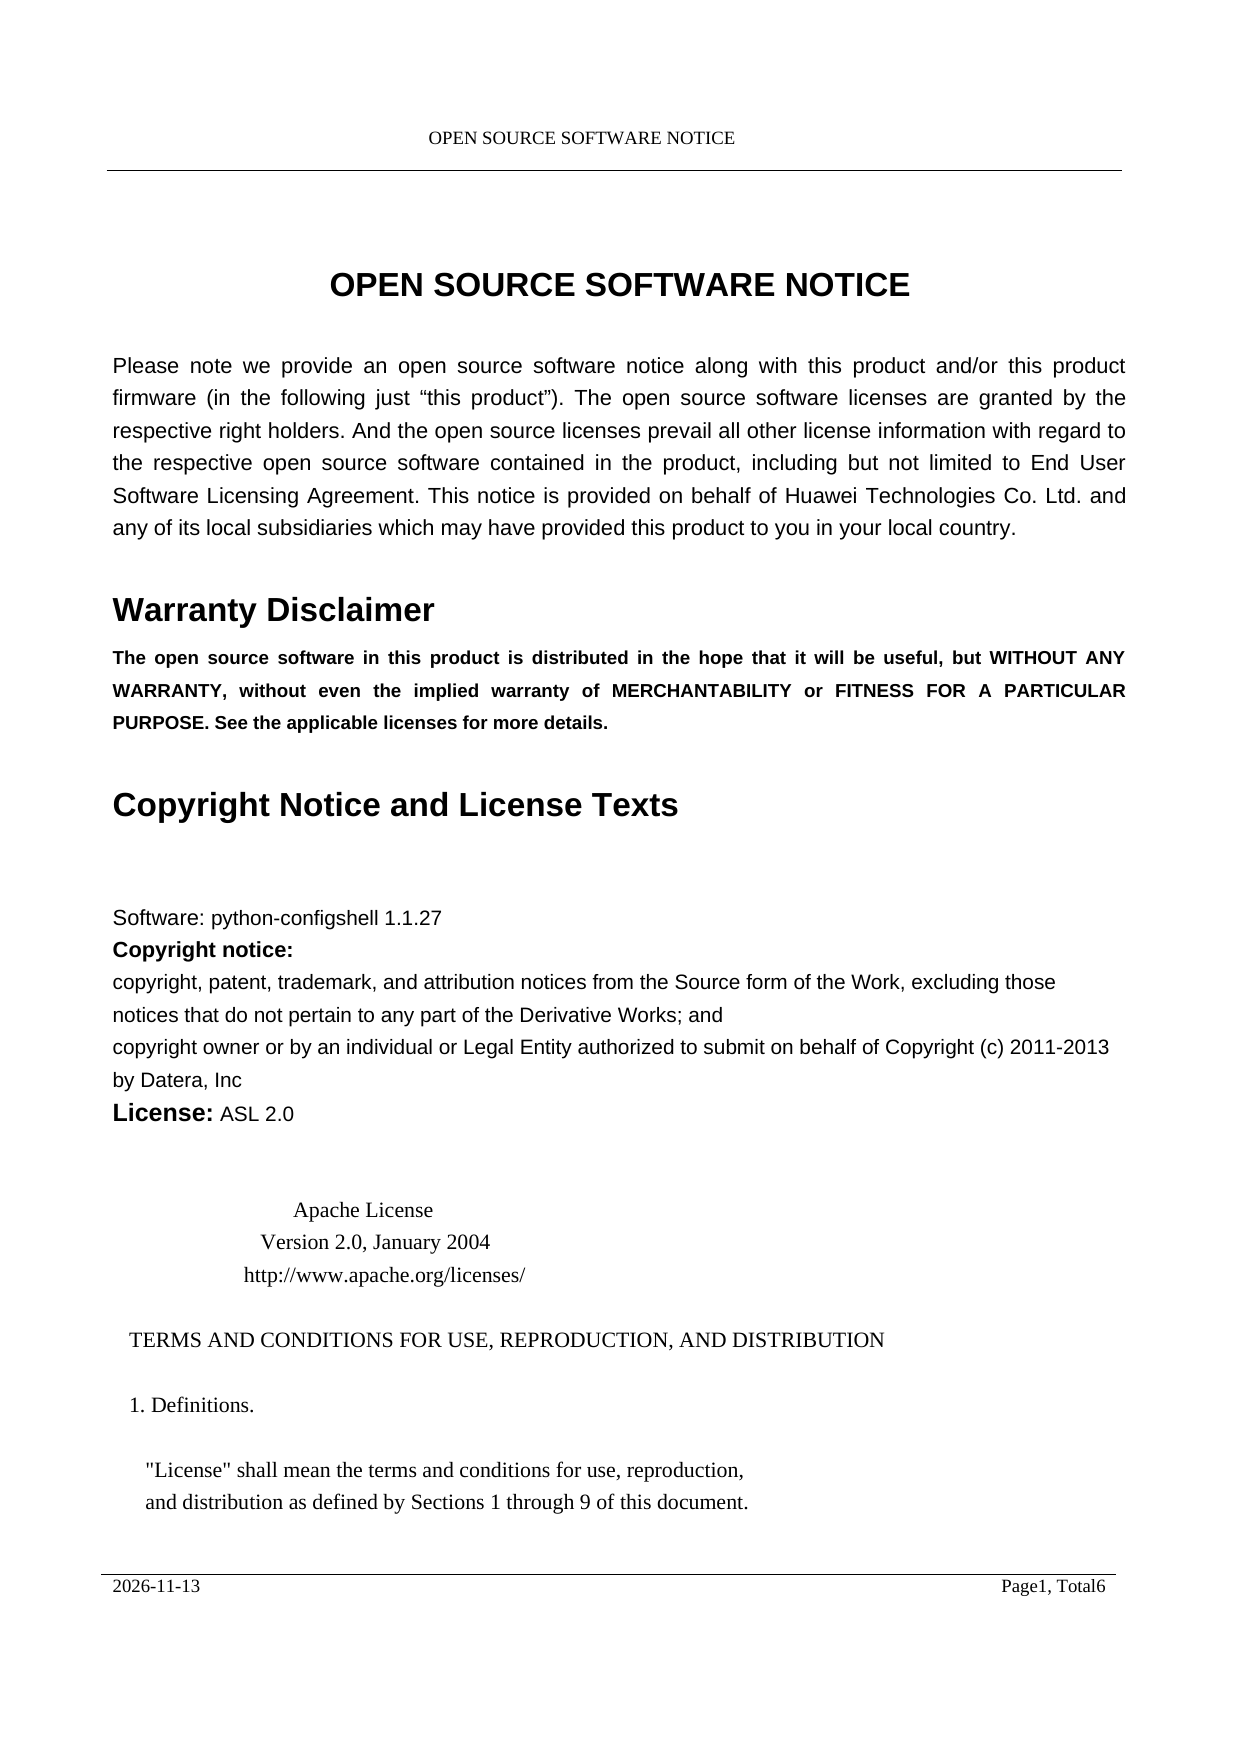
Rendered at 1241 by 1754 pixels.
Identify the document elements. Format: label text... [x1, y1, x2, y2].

text Please note we provide an open source software notice along with this product and/or this product firmware (in the following just “this product”). The open source software licenses are granted by the respective right holders. And the open source licenses prevail all other license information with regard to the respective open source software contained in the product, including but not limited to End User Software Licensing Agreement. This notice is provided on behalf of Huawei Technologies Co. Ltd. and any of its local subsidiaries which may have provided this product to you in your local country. [112, 349, 1128, 544]
text OPEN SOURCE SOFTWARE NOTICE [112, 251, 1128, 316]
text copyright, patent, trademark, and attribution notices from the Source form of the Work, excluding those notices that do not pertain to any part of the Derivative Works; and [112, 966, 1128, 1031]
text Software: python-configshell 1.1.27 [112, 901, 1128, 933]
text Warranty Disclaimer [112, 576, 1128, 641]
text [112, 1096, 1128, 1518]
text Copyright Notice and License Texts [112, 771, 1128, 836]
text The open source software in this product is distributed in the hope that it will be useful, but WITHOUT ANY WARRANTY, without even the implied warranty of MERCHANTABILITY or FITNESS FOR A PARTICULAR PURPOSE. See the applicable licenses for more details. [112, 641, 1128, 739]
text copyright owner or by an individual or Legal Entity authorized to submit on behalf of Copyright (c) 2011-2013 by Datera, Inc [112, 1031, 1128, 1096]
text Copyright notice: [112, 933, 1128, 966]
